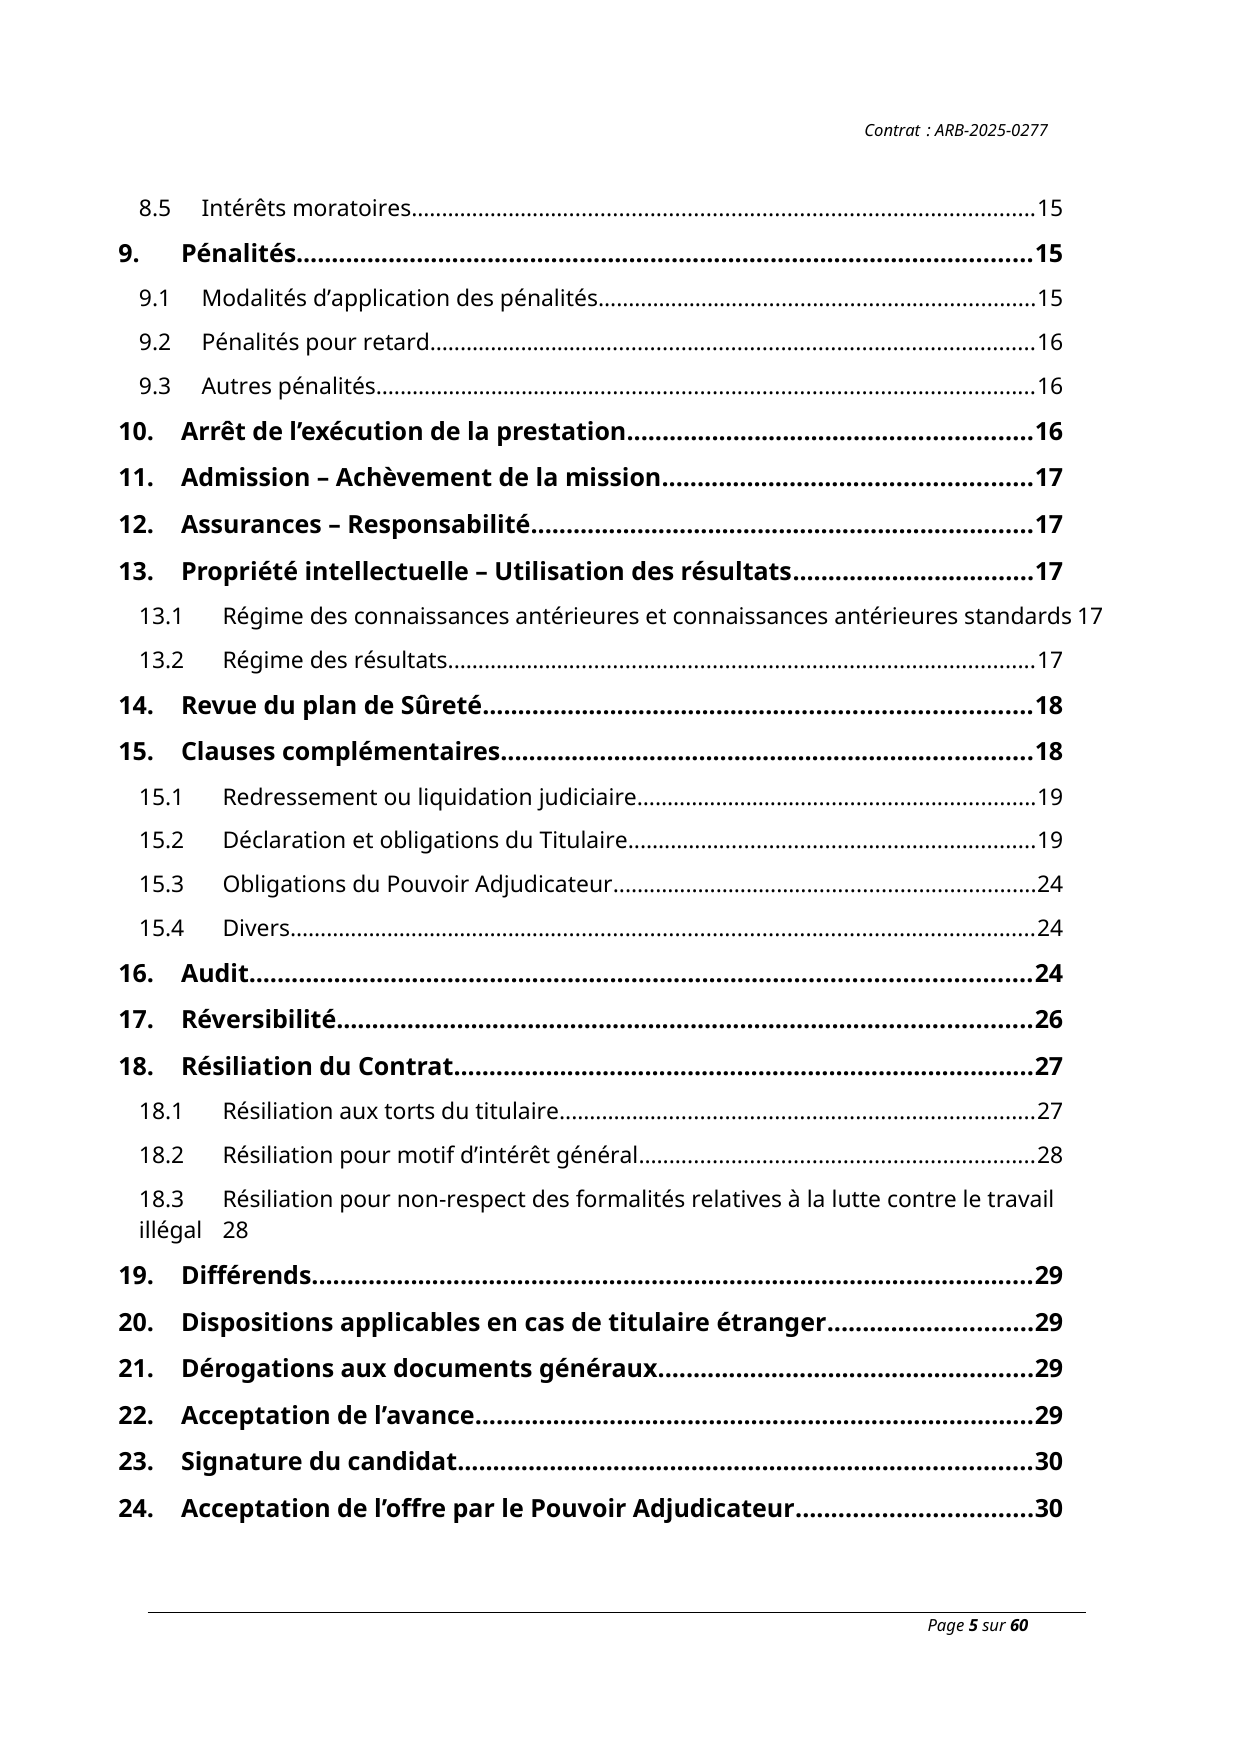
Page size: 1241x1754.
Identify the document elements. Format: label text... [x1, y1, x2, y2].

text 13. Propriété intellectuelle – Utilisation des résultats 17 [118, 553, 1122, 587]
text 18.1 Résiliation aux torts du titulaire 27 [139, 1095, 1122, 1126]
text 9.2 Pénalités pour retard 16 [139, 326, 1122, 357]
text 13.2 Régime des résultats 17 [139, 643, 1122, 675]
text 21. Dérogations aux documents généraux 29 [118, 1351, 1122, 1385]
text 9.1 Modalités d’application des pénalités 15 [139, 282, 1122, 313]
text 18.3 Résiliation pour non-respect des formalités relatives à la lutte contre le travail illégal 28 [139, 1183, 1122, 1245]
text 15. Clauses complémentaires 18 [118, 734, 1122, 768]
text 11. Admission – Achèvement de la mission 17 [118, 460, 1122, 494]
text 9.3 Autres pénalités 16 [139, 370, 1122, 401]
text 14. Revue du plan de Sûreté 18 [118, 687, 1122, 721]
text 8.5 Intérêts moratoires 15 [139, 192, 1122, 223]
text 15.2 Déclaration et obligations du Titulaire 19 [139, 824, 1122, 855]
text 22. Acceptation de l’avance 29 [118, 1397, 1122, 1431]
text 17. Réversibilité 26 [118, 1002, 1122, 1036]
text 18. Résiliation du Contrat 27 [118, 1048, 1122, 1083]
text 15.4 Divers 24 [139, 912, 1122, 943]
text 13.1 Régime des connaissances antérieures et connaissances antérieures standards 17 [139, 600, 1122, 631]
text 15.3 Obligations du Pouvoir Adjudicateur 24 [139, 868, 1122, 899]
text 23. Signature du candidat 30 [118, 1444, 1122, 1478]
text 24. Acceptation de l’offre par le Pouvoir Adjudicateur 30 [118, 1490, 1122, 1524]
text 12. Assurances – Responsabilité 17 [118, 507, 1122, 541]
text 9. Pénalités 15 [118, 236, 1122, 270]
text 19. Différends 29 [118, 1258, 1122, 1292]
text 10. Arrêt de l’exécution de la prestation 16 [118, 413, 1122, 448]
text 18.2 Résiliation pour motif d’intérêt général 28 [139, 1139, 1122, 1170]
text 15.1 Redressement ou liquidation judiciaire 19 [139, 780, 1122, 812]
text 16. Audit 24 [118, 955, 1122, 989]
text 20. Dispositions applicables en cas de titulaire étranger 29 [118, 1304, 1122, 1338]
